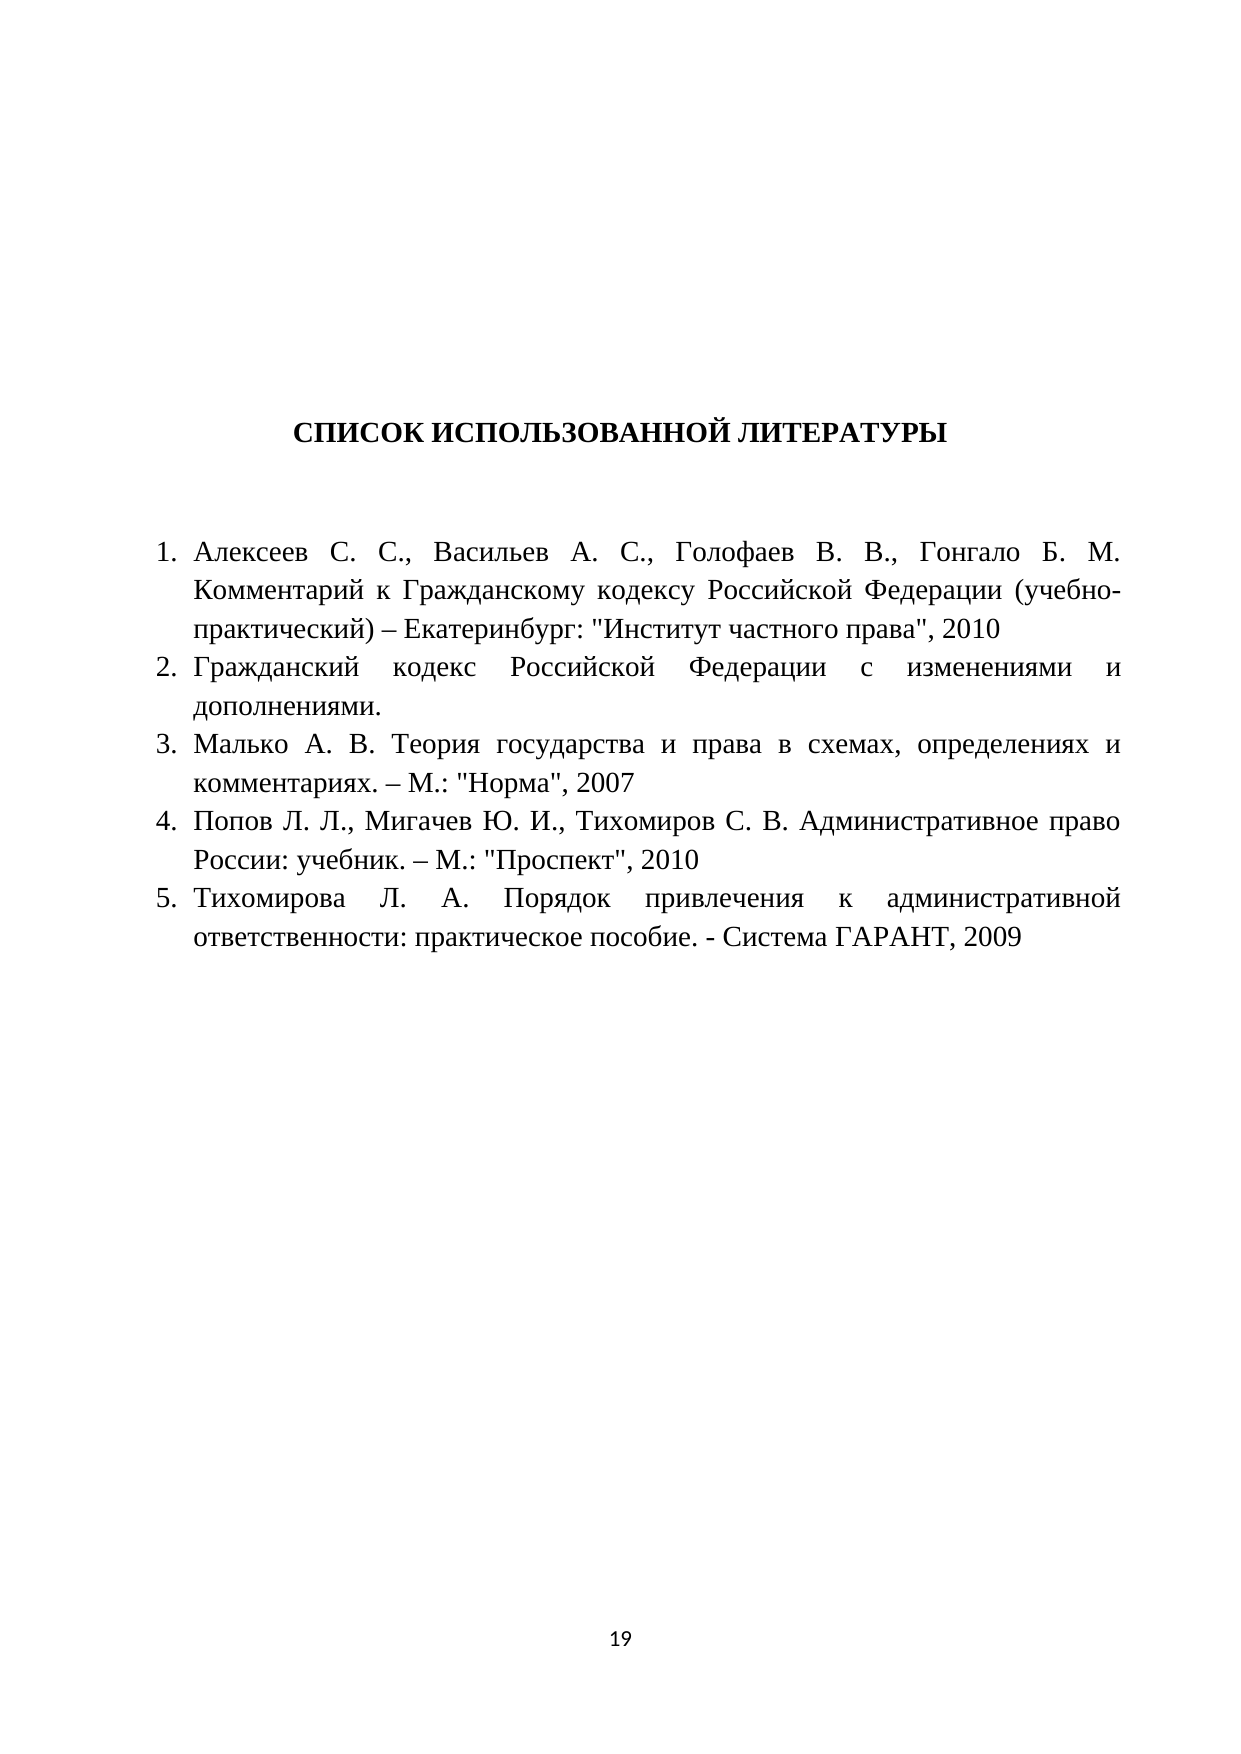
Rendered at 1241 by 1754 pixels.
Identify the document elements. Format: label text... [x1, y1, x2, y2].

list Тихомирова Л. А. Порядок привлечения к административной ответственности: практическое пособие. - Система ГАРАНТ, 2009 [156, 881, 1122, 953]
list Гражданский кодекс Российской Федерации с изменениями и дополнениями. [156, 649, 1122, 721]
text СПИСОК ИСПОЛЬЗОВАННОЙ ЛИТЕРАТУРЫ [118, 415, 1122, 448]
list Малько А. В. Теория государства и права в схемах, определениях и комментариях. – М.: "Норма", 2007 [156, 726, 1122, 798]
list Алексеев С. С., Васильев А. С., Голофаев В. В., Гонгало Б. М. Комментарий к Гражданскому кодексу Российской Федерации (учебно-практический) – Екатеринбург: "Институт частного права", 2010 [156, 534, 1122, 644]
list Попов Л. Л., Мигачев Ю. И., Тихомиров С. В. Административное право России: учебник. – М.: "Проспект", 2010 [156, 803, 1122, 876]
